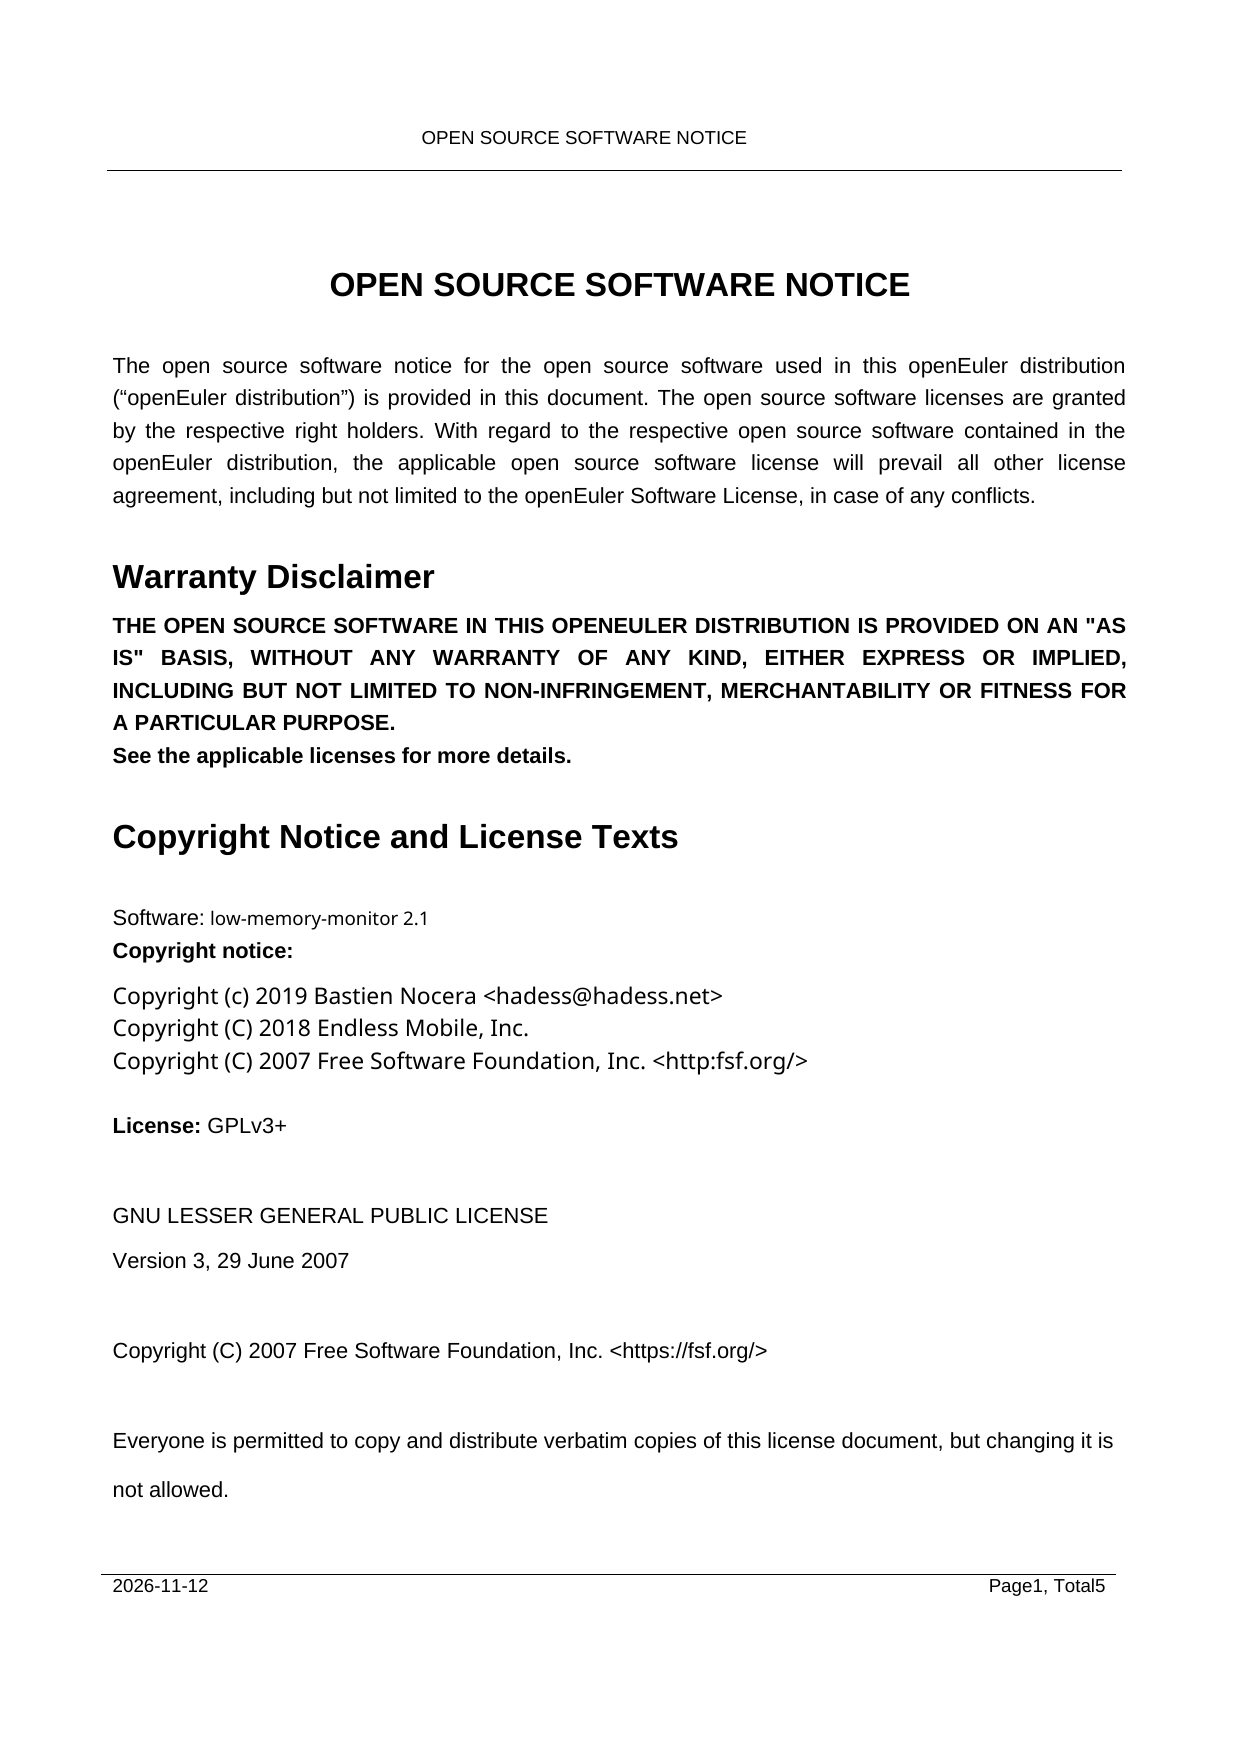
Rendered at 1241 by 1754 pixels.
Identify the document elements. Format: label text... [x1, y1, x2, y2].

text Copyright (C) 2007 Free Software Foundation, Inc. <https://fsf.org/> [112, 1334, 1128, 1367]
text OPEN SOURCE SOFTWARE NOTICE [112, 251, 1128, 316]
text Version 3, 29 June 2007 [112, 1244, 1128, 1277]
text Copyright (c) 2019 Bastien Nocera <hadess@hadess.net> [112, 979, 1128, 1012]
text THE OPEN SOURCE SOFTWARE IN THIS OPENEULER DISTRIBUTION IS PROVIDED ON AN "AS IS" BASIS, WITHOUT ANY WARRANTY OF ANY KIND, EITHER EXPRESS OR IMPLIED, INCLUDING BUT NOT LIMITED TO NON-INFRINGEMENT, MERCHANTABILITY OR FITNESS FOR A PARTICULAR PURPOSE. See the applicable licenses for more details. [112, 609, 1128, 771]
text Copyright (C) 2018 Endless Mobile, Inc. [112, 1012, 1128, 1044]
text License: GPLv3+ [112, 1109, 1128, 1142]
text Copyright notice: [112, 934, 1128, 966]
text Everyone is permitted to copy and distribute verbatim copies of this license document, but changing it is not allowed. [112, 1425, 1128, 1506]
text Copyright (C) 2007 Free Software Foundation, Inc. <http:fsf.org/> [112, 1044, 1128, 1077]
text Software: low-memory-monitor 2.1 [112, 901, 1128, 934]
text Warranty Disclaimer [112, 544, 1128, 609]
text GNU LESSER GENERAL PUBLIC LICENSE [112, 1199, 1128, 1232]
text Copyright Notice and License Texts [112, 804, 1128, 869]
text The open source software notice for the open source software used in this openEuler distribution (“openEuler distribution”) is provided in this document. The open source software licenses are granted by the respective right holders. With regard to the respective open source software contained in the openEuler distribution, the applicable open source software license will prevail all other license agreement, including but not limited to the openEuler Software License, in case of any conflicts. [112, 349, 1128, 511]
